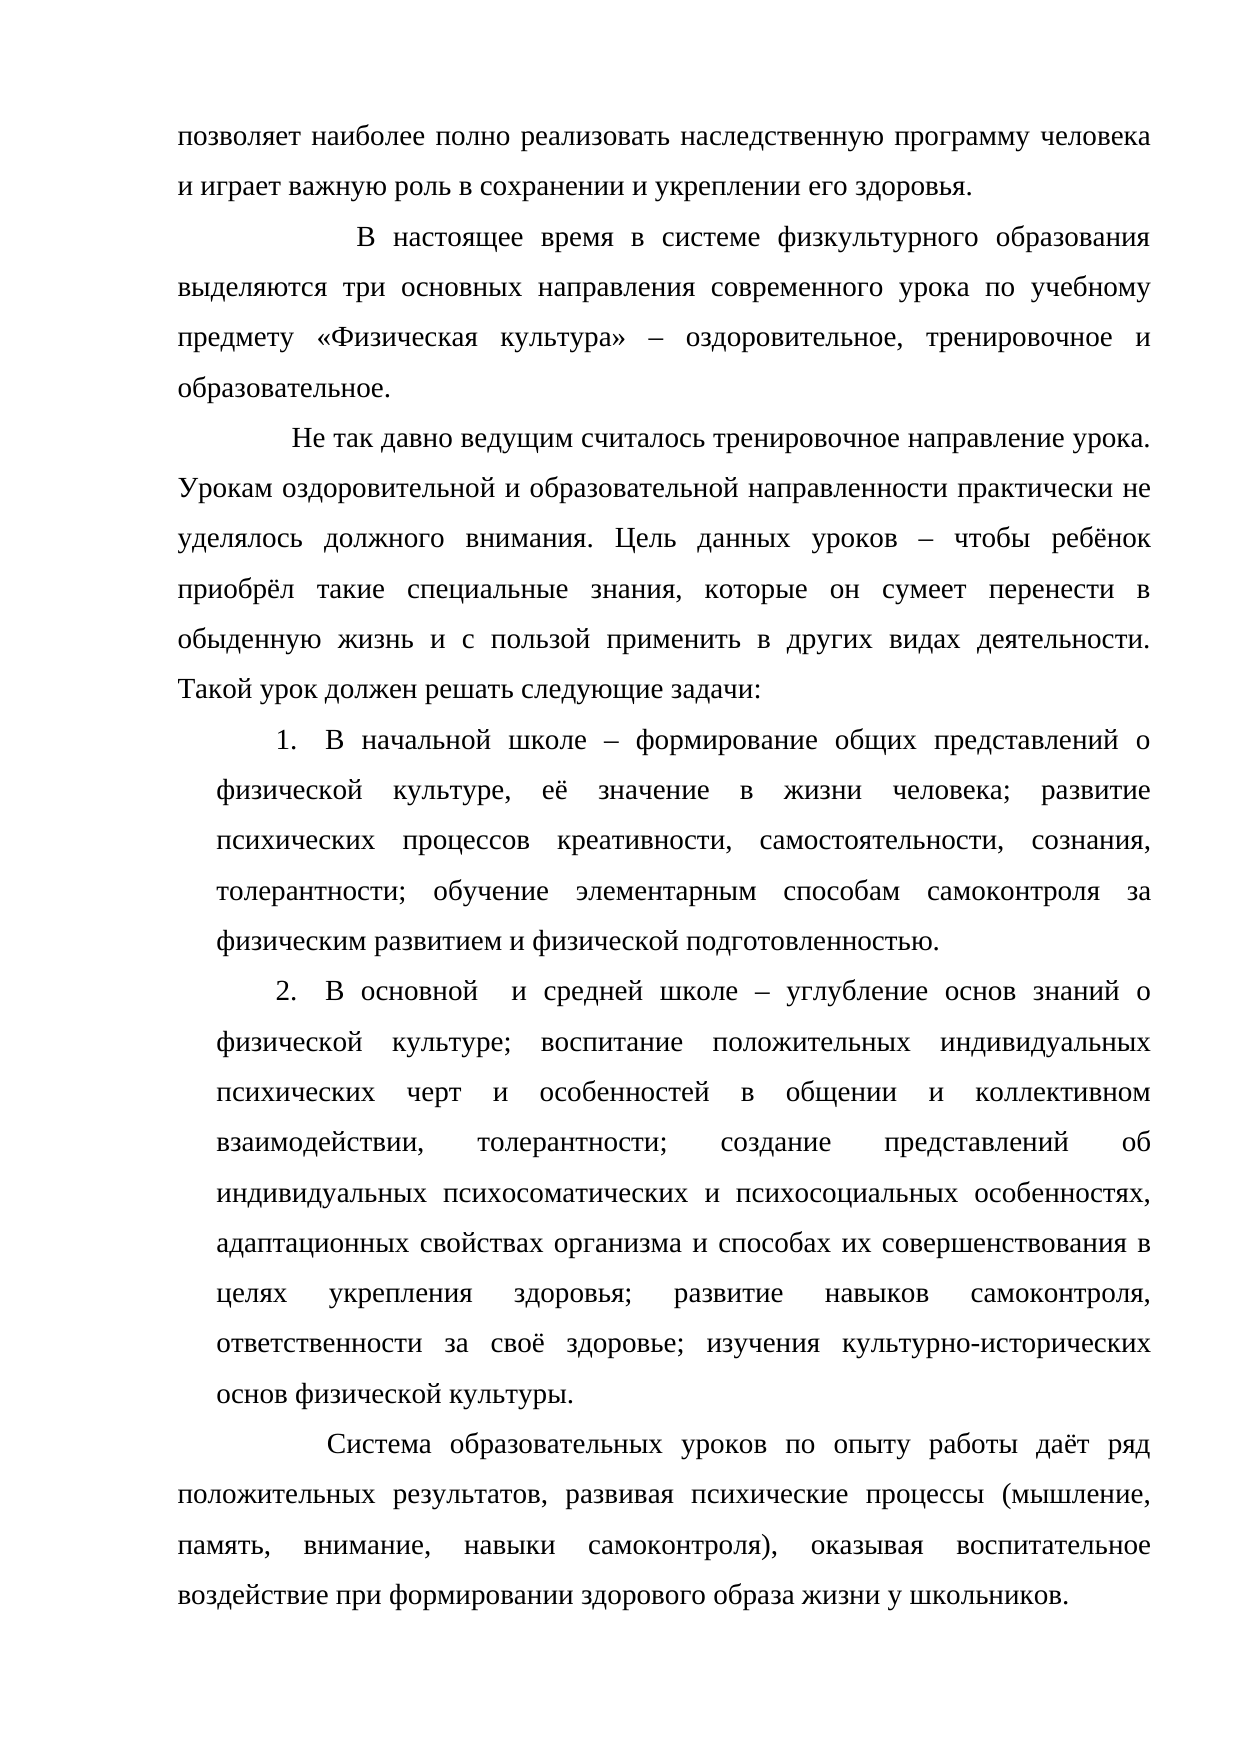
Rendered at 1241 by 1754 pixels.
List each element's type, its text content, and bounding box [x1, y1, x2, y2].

list В основной и средней школе – углубление основ знаний о физической культуре; воспитание положительных индивидуальных психических черт и особенностей в общении и коллективном взаимодействии, толерантности; создание представлений об индивидуальных психосоматических и психосоциальных особенностях, адаптационных свойствах организма и способах их совершенствования в целях укрепления здоровья; развитие навыков самоконтроля, ответственности за своё здоровье; изучения культурно-исторических основ физической культуры. [216, 973, 1152, 1409]
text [177, 118, 1152, 202]
text В настоящее время в системе физкультурного образования выделяются три основных направления современного урока по учебному предмету «Физическая культура» – оздоровительное, тренировочное и образовательное. [177, 219, 1152, 403]
text Система образовательных уроков по опыту работы даёт ряд положительных результатов, развивая психические процессы (мышление, память, внимание, навыки самоконтроля), оказывая воспитательное воздействие при формировании здорового образа жизни у школьников. [177, 1426, 1152, 1611]
list В начальной школе – формирование общих представлений о физической культуре, её значение в жизни человека; развитие психических процессов креативности, самостоятельности, сознания, толерантности; обучение элементарным способам самоконтроля за физическим развитием и физической подготовленностью. [216, 722, 1152, 957]
text Не так давно ведущим считалось тренировочное направление урока. Урокам оздоровительной и образовательной направленности практически не уделялось должного внимания. Цель данных уроков – чтобы ребёнок приобрёл такие специальные знания, которые он сумеет перенести в обыденную жизнь и с пользой применить в других видах деятельности. Такой урок должен решать следующие задачи: [177, 420, 1152, 705]
